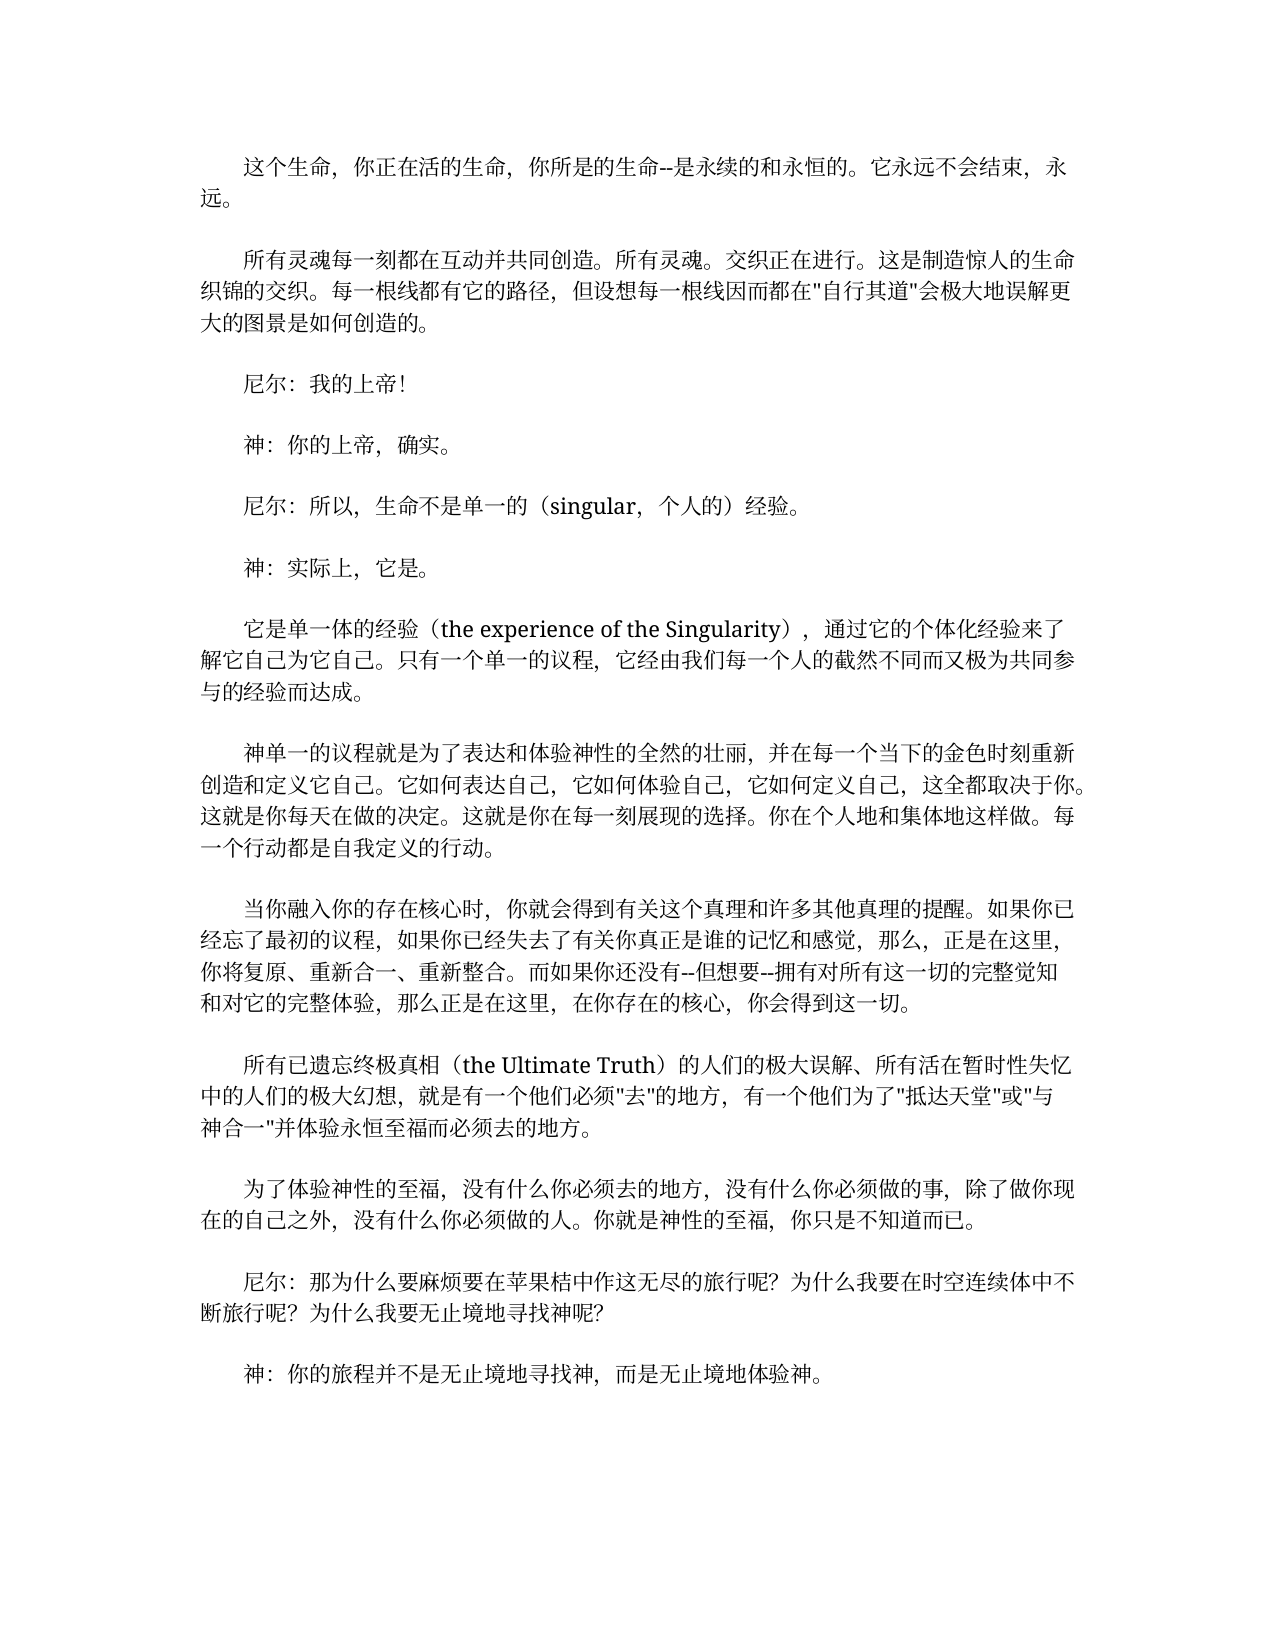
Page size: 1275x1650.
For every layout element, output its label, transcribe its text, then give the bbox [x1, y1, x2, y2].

text 神单一的议程就是为了表达和体验神性的全然的壮丽，并在每一个当下的金色时刻重新创造和定义它自己。它如何表达自己，它如何体验自己，它如何定义自己，这全都取决于你。这就是你每天在做的决定。这就是你在每一刻展现的选择。你在个人地和集体地这样做。每一个行动都是自我定义的行动。 [200, 736, 1075, 862]
text 尼尔：那为什么要麻烦要在苹果桔中作这无尽的旅行呢？为什么我要在时空连续体中不断旅行呢？为什么我要无止境地寻找神呢？ [200, 1265, 1075, 1328]
text 神：你的旅程并不是无止境地寻找神，而是无止境地体验神。 [200, 1358, 1075, 1389]
text 所有灵魂每一刻都在互动并共同创造。所有灵魂。交织正在进行。这是制造惊人的生命织锦的交织。每一根线都有它的路径，但设想每一根线因而都在"自行其道"会极大地误解更大的图景是如何创造的。 [200, 243, 1075, 337]
text 所有已遗忘终极真相（the Ultimate Truth）的人们的极大误解、所有活在暂时性失忆中的人们的极大幻想，就是有一个他们必须"去"的地方，有一个他们为了"抵达天堂"或"与神合一"并体验永恒至福而必须去的地方。 [200, 1048, 1075, 1142]
text 它是单一体的经验（the experience of the Singularity），通过它的个体化经验来了解它自己为它自己。只有一个单一的议程，它经由我们每一个人的截然不同而又极为共同参与的经验而达成。 [200, 612, 1075, 707]
text 尼尔：我的上帝！ [200, 367, 1075, 398]
text 神：你的上帝，确实。 [200, 428, 1075, 460]
text 为了体验神性的至福，没有什么你必须去的地方，没有什么你必须做的事，除了做你现在的自己之外，没有什么你必须做的人。你就是神性的至福，你只是不知道而已。 [200, 1172, 1075, 1235]
text 尼尔：所以，生命不是单一的（singular，个人的）经验。 [200, 489, 1075, 521]
text 当你融入你的存在核心时，你就会得到有关这个真理和许多其他真理的提醒。如果你已经忘了最初的议程，如果你已经失去了有关你真正是谁的记忆和感觉，那么，正是在这里，你将复原、重新合一、重新整合。而如果你还没有--但想要--拥有对所有这一切的完整觉知和对它的完整体验，那么正是在这里，在你存在的核心，你会得到这一切。 [200, 892, 1075, 1018]
text 这个生命，你正在活的生命，你所是的生命--是永续的和永恒的。它永远不会结束，永远。 [200, 150, 1075, 213]
text 神：实际上，它是。 [200, 551, 1075, 582]
